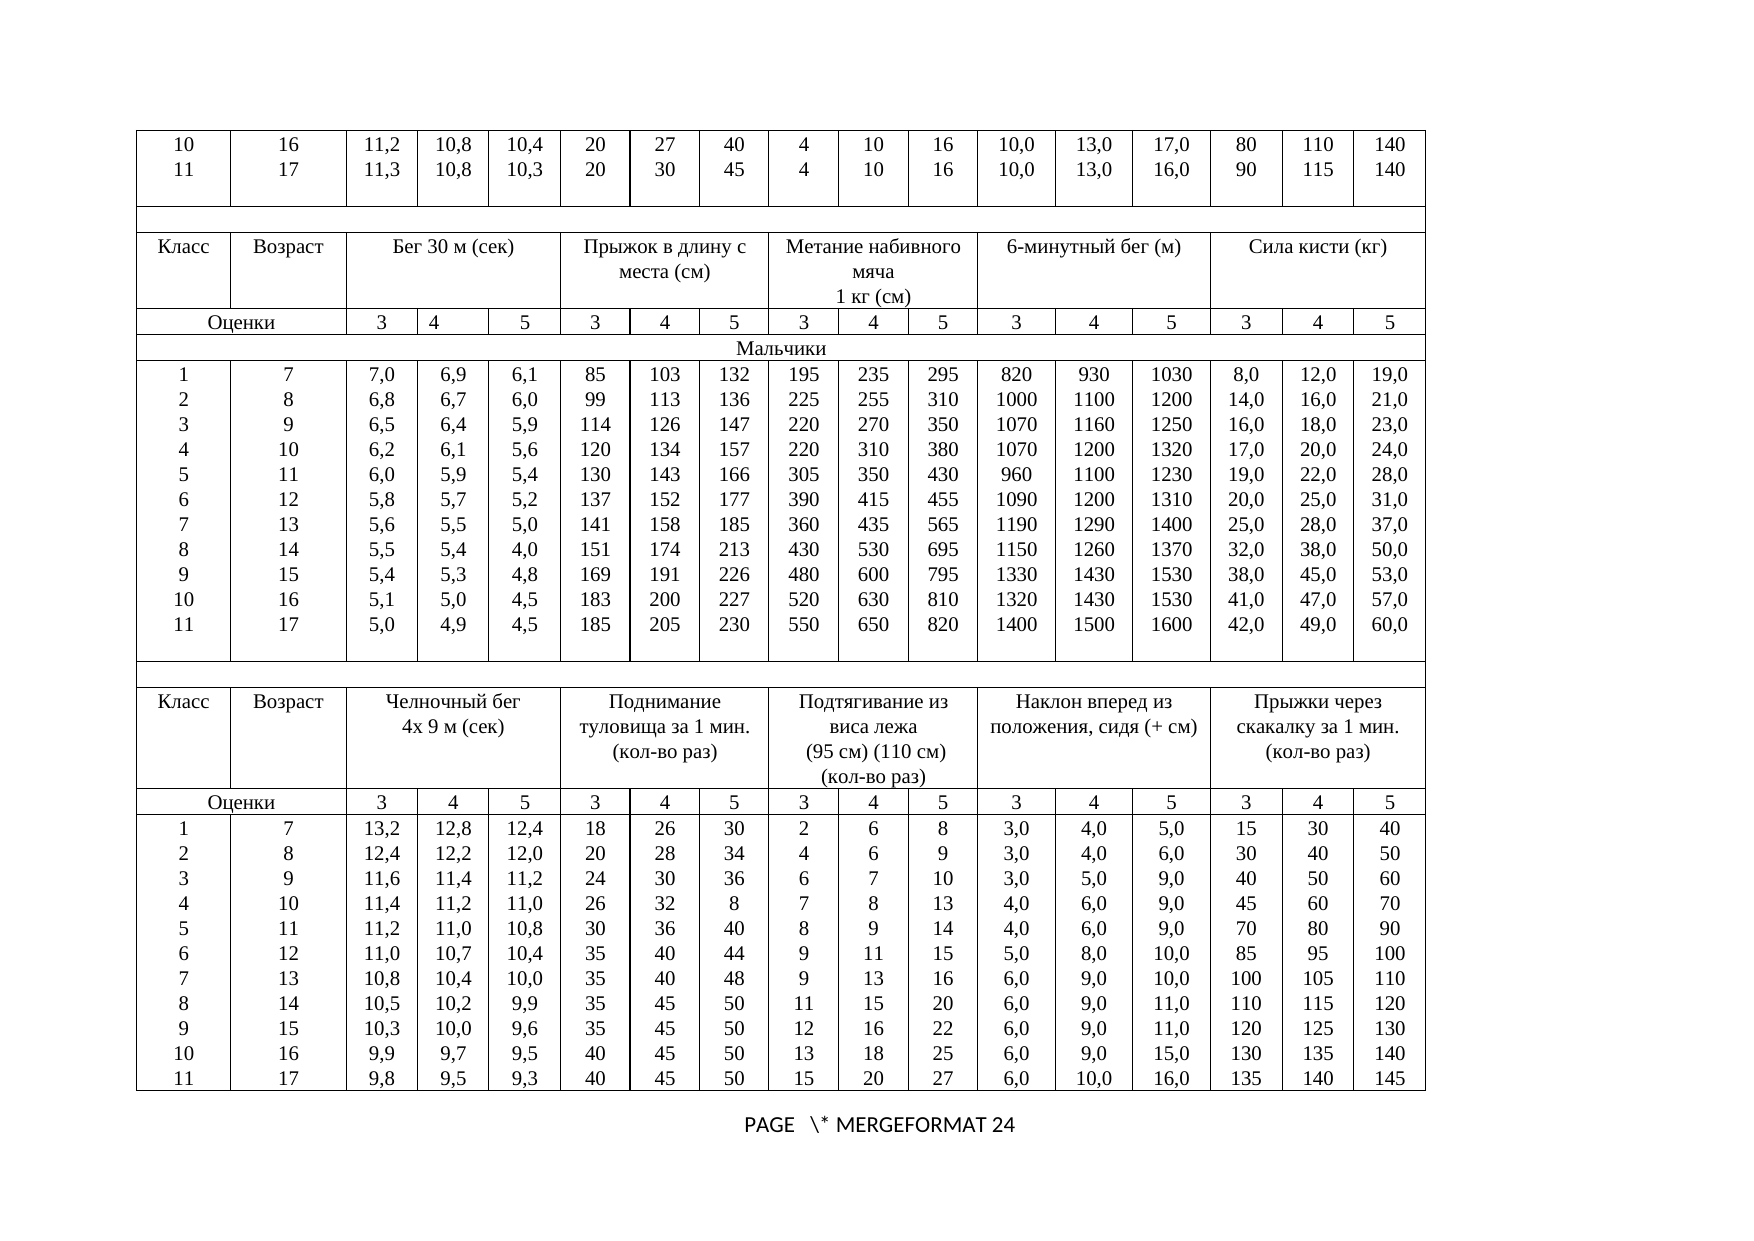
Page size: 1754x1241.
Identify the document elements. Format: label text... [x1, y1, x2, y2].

table_cell 5 [1133, 309, 1210, 334]
table_cell 3 [1211, 309, 1282, 334]
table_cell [347, 815, 417, 1090]
table_cell [137, 207, 1425, 232]
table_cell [1283, 815, 1353, 1090]
table_cell [137, 662, 1425, 687]
table_cell Класс [137, 688, 230, 788]
table_cell Прыжок в длину с места (см) [561, 233, 768, 308]
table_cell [1133, 815, 1210, 1090]
table_cell 4 [418, 789, 488, 814]
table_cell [231, 131, 346, 206]
table_cell Класс [137, 233, 230, 308]
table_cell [418, 131, 488, 206]
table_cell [561, 131, 629, 206]
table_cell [978, 131, 1055, 206]
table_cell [137, 131, 230, 206]
table_cell Метание набивного мяча 1 кг (см) [769, 233, 977, 308]
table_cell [1056, 815, 1132, 1090]
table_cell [418, 815, 488, 1090]
table_cell Поднимание туловища за 1 мин. (кол-во раз) [561, 688, 768, 788]
table_cell 3 [978, 309, 1055, 334]
table_cell 5 [700, 309, 768, 334]
table_cell 4 [1283, 789, 1353, 814]
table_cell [631, 815, 699, 1090]
table_cell 4 [1056, 789, 1132, 814]
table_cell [489, 815, 560, 1090]
table_cell 3 [769, 309, 838, 334]
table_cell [909, 131, 977, 206]
table_cell 12,0 16,0 18,0 20,0 22,0 25,0 28,0 38,0 45,0 47,0 49,0 [1283, 361, 1353, 661]
table_cell 132 136 147 157 166 177 185 213 226 227 230 [700, 361, 768, 661]
table_cell 5 [700, 789, 768, 814]
table_cell 4 [839, 789, 908, 814]
table_cell 5 [909, 789, 977, 814]
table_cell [1211, 815, 1282, 1090]
table_cell 7 8 9 10 11 12 13 14 15 16 17 [231, 361, 346, 661]
table_cell 1 2 3 4 5 6 7 8 9 10 11 [137, 361, 230, 661]
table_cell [1211, 131, 1282, 206]
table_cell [700, 131, 768, 206]
table_cell Прыжки через скакалку за 1 мин. (кол-во раз) [1211, 688, 1425, 788]
table_cell 7,0 6,8 6,5 6,2 6,0 5,8 5,6 5,5 5,4 5,1 5,0 [347, 361, 417, 661]
table_cell 3 [561, 789, 629, 814]
table_cell Наклон вперед из положения, сидя (+ см) [978, 688, 1210, 788]
table_cell 195 225 220 220 305 390 360 430 480 520 550 [769, 361, 838, 661]
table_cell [1354, 815, 1425, 1090]
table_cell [137, 815, 230, 1090]
table_cell Подтягивание из виса лежа (95 см) (110 см) (кол-во раз) [769, 688, 977, 788]
table_cell Возраст [231, 233, 346, 308]
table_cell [1354, 131, 1425, 206]
table_cell 4 [839, 309, 908, 334]
table_cell 295 310 350 380 430 455 565 695 795 810 820 [909, 361, 977, 661]
table_cell 3 [347, 789, 417, 814]
table_cell 3 [561, 309, 629, 334]
table_cell 4 [1056, 309, 1132, 334]
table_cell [1283, 131, 1353, 206]
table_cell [978, 815, 1055, 1090]
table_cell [839, 815, 908, 1090]
table_cell 3 [1211, 789, 1282, 814]
table_cell 3 [347, 309, 417, 334]
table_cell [769, 815, 838, 1090]
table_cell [769, 131, 838, 206]
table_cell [700, 815, 768, 1090]
table_cell 8,0 14,0 16,0 17,0 19,0 20,0 25,0 32,0 38,0 41,0 42,0 [1211, 361, 1282, 661]
table_cell 6-минутный бег (м) [978, 233, 1210, 308]
table_cell 103 113 126 134 143 152 158 174 191 200 205 [631, 361, 699, 661]
table_cell 3 [978, 789, 1055, 814]
table_cell 1030 1200 1250 1320 1230 1310 1400 1370 1530 1530 1600 [1133, 361, 1210, 661]
table_cell 4 [418, 309, 488, 334]
table_cell 820 1000 1070 1070 960 1090 1190 1150 1330 1320 1400 [978, 361, 1055, 661]
table_cell Мальчики [137, 335, 1425, 360]
table_cell 5 [489, 789, 560, 814]
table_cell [1133, 131, 1210, 206]
table_cell 5 [489, 309, 560, 334]
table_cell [909, 815, 977, 1090]
table_cell 5 [1354, 309, 1425, 334]
table_cell 85 99 114 120 130 137 141 151 169 183 185 [561, 361, 629, 661]
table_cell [489, 131, 560, 206]
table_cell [561, 815, 629, 1090]
table_cell 6,9 6,7 6,4 6,1 5,9 5,7 5,5 5,4 5,3 5,0 4,9 [418, 361, 488, 661]
table_cell 5 [1133, 789, 1210, 814]
table_cell 5 [1354, 789, 1425, 814]
table_cell 4 [631, 789, 699, 814]
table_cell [347, 131, 417, 206]
table_cell 930 1100 1160 1200 1100 1200 1290 1260 1430 1430 1500 [1056, 361, 1132, 661]
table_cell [631, 131, 699, 206]
table_cell 19,0 21,0 23,0 24,0 28,0 31,0 37,0 50,0 53,0 57,0 60,0 [1354, 361, 1425, 661]
table_cell 235 255 270 310 350 415 435 530 600 630 650 [839, 361, 908, 661]
table_cell 5 [909, 309, 977, 334]
table_cell 3 [769, 789, 838, 814]
table_cell 4 [1283, 309, 1353, 334]
table_cell Возраст [231, 688, 346, 788]
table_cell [839, 131, 908, 206]
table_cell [1056, 131, 1132, 206]
table_cell Оценки [137, 789, 346, 814]
table_cell Челночный бег 4х 9 м (сек) [347, 688, 560, 788]
table_cell Оценки [137, 309, 346, 334]
table_cell 4 [631, 309, 699, 334]
table_cell Бег 30 м (сек) [347, 233, 560, 308]
table_cell 6,1 6,0 5,9 5,6 5,4 5,2 5,0 4,0 4,8 4,5 4,5 [489, 361, 560, 661]
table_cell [231, 815, 346, 1090]
table_cell Сила кисти (кг) [1211, 233, 1425, 308]
